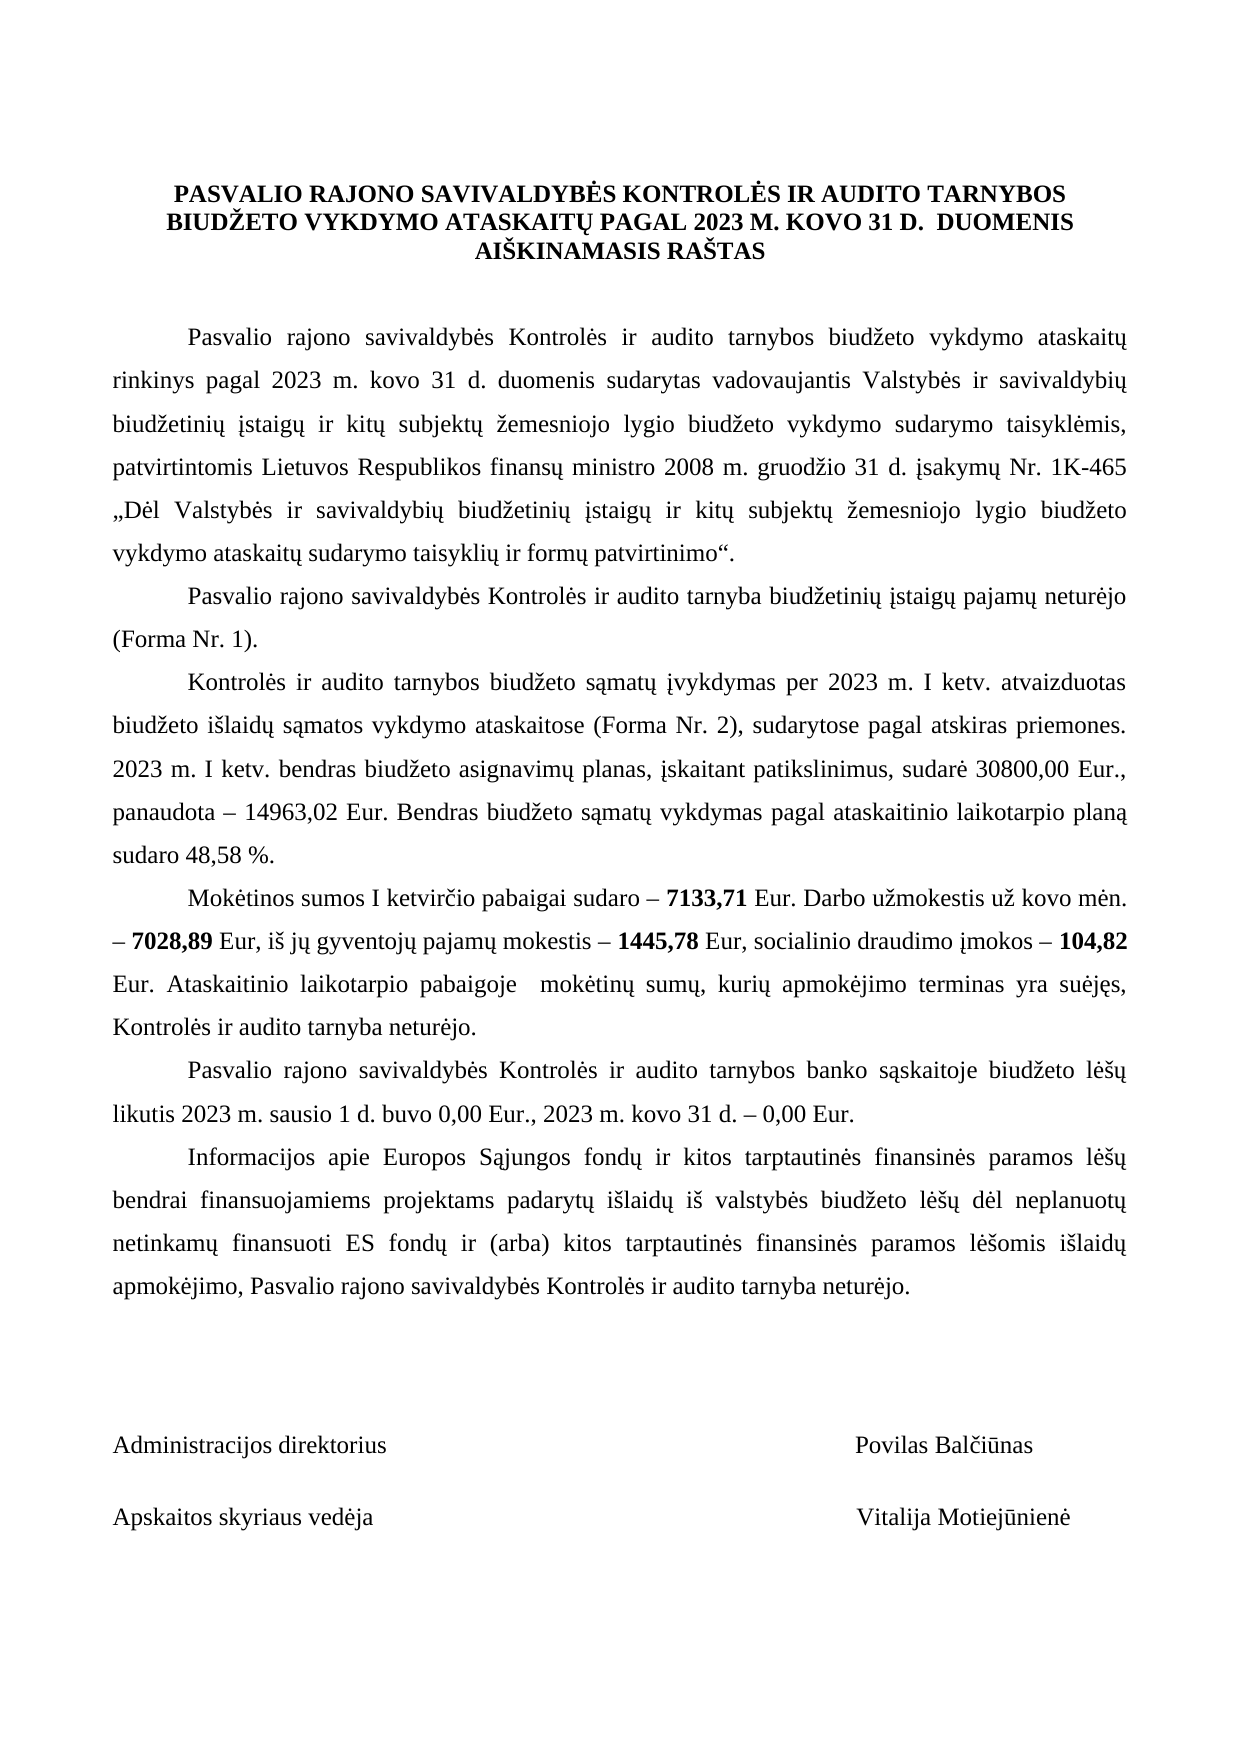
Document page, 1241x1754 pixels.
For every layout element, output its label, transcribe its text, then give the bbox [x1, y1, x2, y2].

text Pasvalio rajono savivaldybės Kontrolės ir audito tarnybos banko sąskaitoje biudžeto lėšų likutis 2023 m. sausio 1 d. buvo 0,00 Eur., 2023 m. kovo 31 d. – 0,00 Eur. [112, 1056, 1128, 1127]
text Administracijos direktorius Povilas Balčiūnas [112, 1430, 1128, 1458]
text PASVALIO RAJONO SAVIVALDYBĖS KONTROLĖS IR AUDITO TARNYBOS BIUDŽETO VYKDYMO ATASKAITŲ PAGAL 2023 M. KOVO 31 D. DUOMENIS AIŠKINAMASIS RAŠTAS [112, 179, 1128, 265]
text Kontrolės ir audito tarnybos biudžeto sąmatų įvykdymas per 2023 m. I ketv. atvaizduotas biudžeto išlaidų sąmatos vykdymo ataskaitose (Forma Nr. 2), sudarytose pagal atskiras priemones. 2023 m. I ketv. bendras biudžeto asignavimų planas, įskaitant patikslinimus, sudarė 30800,00 Eur., panaudota – 14963,02 Eur. Bendras biudžeto sąmatų vykdymas pagal ataskaitinio laikotarpio planą sudaro 48,58 %. [112, 667, 1128, 869]
text Informacijos apie Europos Sąjungos fondų ir kitos tarptautinės finansinės paramos lėšų bendrai finansuojamiems projektams padarytų išlaidų iš valstybės biudžeto lėšų dėl neplanuotų netinkamų finansuoti ES fondų ir (arba) kitos tarptautinės finansinės paramos lėšomis išlaidų apmokėjimo, Pasvalio rajono savivaldybės Kontrolės ir audito tarnyba neturėjo. [112, 1142, 1128, 1300]
text Pasvalio rajono savivaldybės Kontrolės ir audito tarnyba biudžetinių įstaigų pajamų neturėjo (Forma Nr. 1). [112, 581, 1128, 653]
text Apskaitos skyriaus vedėja Vitalija Motiejūnienė [112, 1502, 1128, 1531]
text Mokėtinos sumos I ketvirčio pabaigai sudaro – 7133,71 Eur. Darbo užmokestis už kovo mėn. – 7028,89 Eur, iš jų gyventojų pajamų mokestis – 1445,78 Eur, socialinio draudimo įmokos – 104,82 Eur. Ataskaitinio laikotarpio pabaigoje mokėtinų sumų, kurių apmokėjimo terminas yra suėjęs, Kontrolės ir audito tarnyba neturėjo. [112, 883, 1128, 1041]
text Pasvalio rajono savivaldybės Kontrolės ir audito tarnybos biudžeto vykdymo ataskaitų rinkinys pagal 2023 m. kovo 31 d. duomenis sudarytas vadovaujantis Valstybės ir savivaldybių biudžetinių įstaigų ir kitų subjektų žemesniojo lygio biudžeto vykdymo sudarymo taisyklėmis, patvirtintomis Lietuvos Respublikos finansų ministro 2008 m. gruodžio 31 d. įsakymų Nr. 1K-465 „Dėl Valstybės ir savivaldybių biudžetinių įstaigų ir kitų subjektų žemesniojo lygio biudžeto vykdymo ataskaitų sudarymo taisyklių ir formų patvirtinimo“. [112, 322, 1128, 567]
